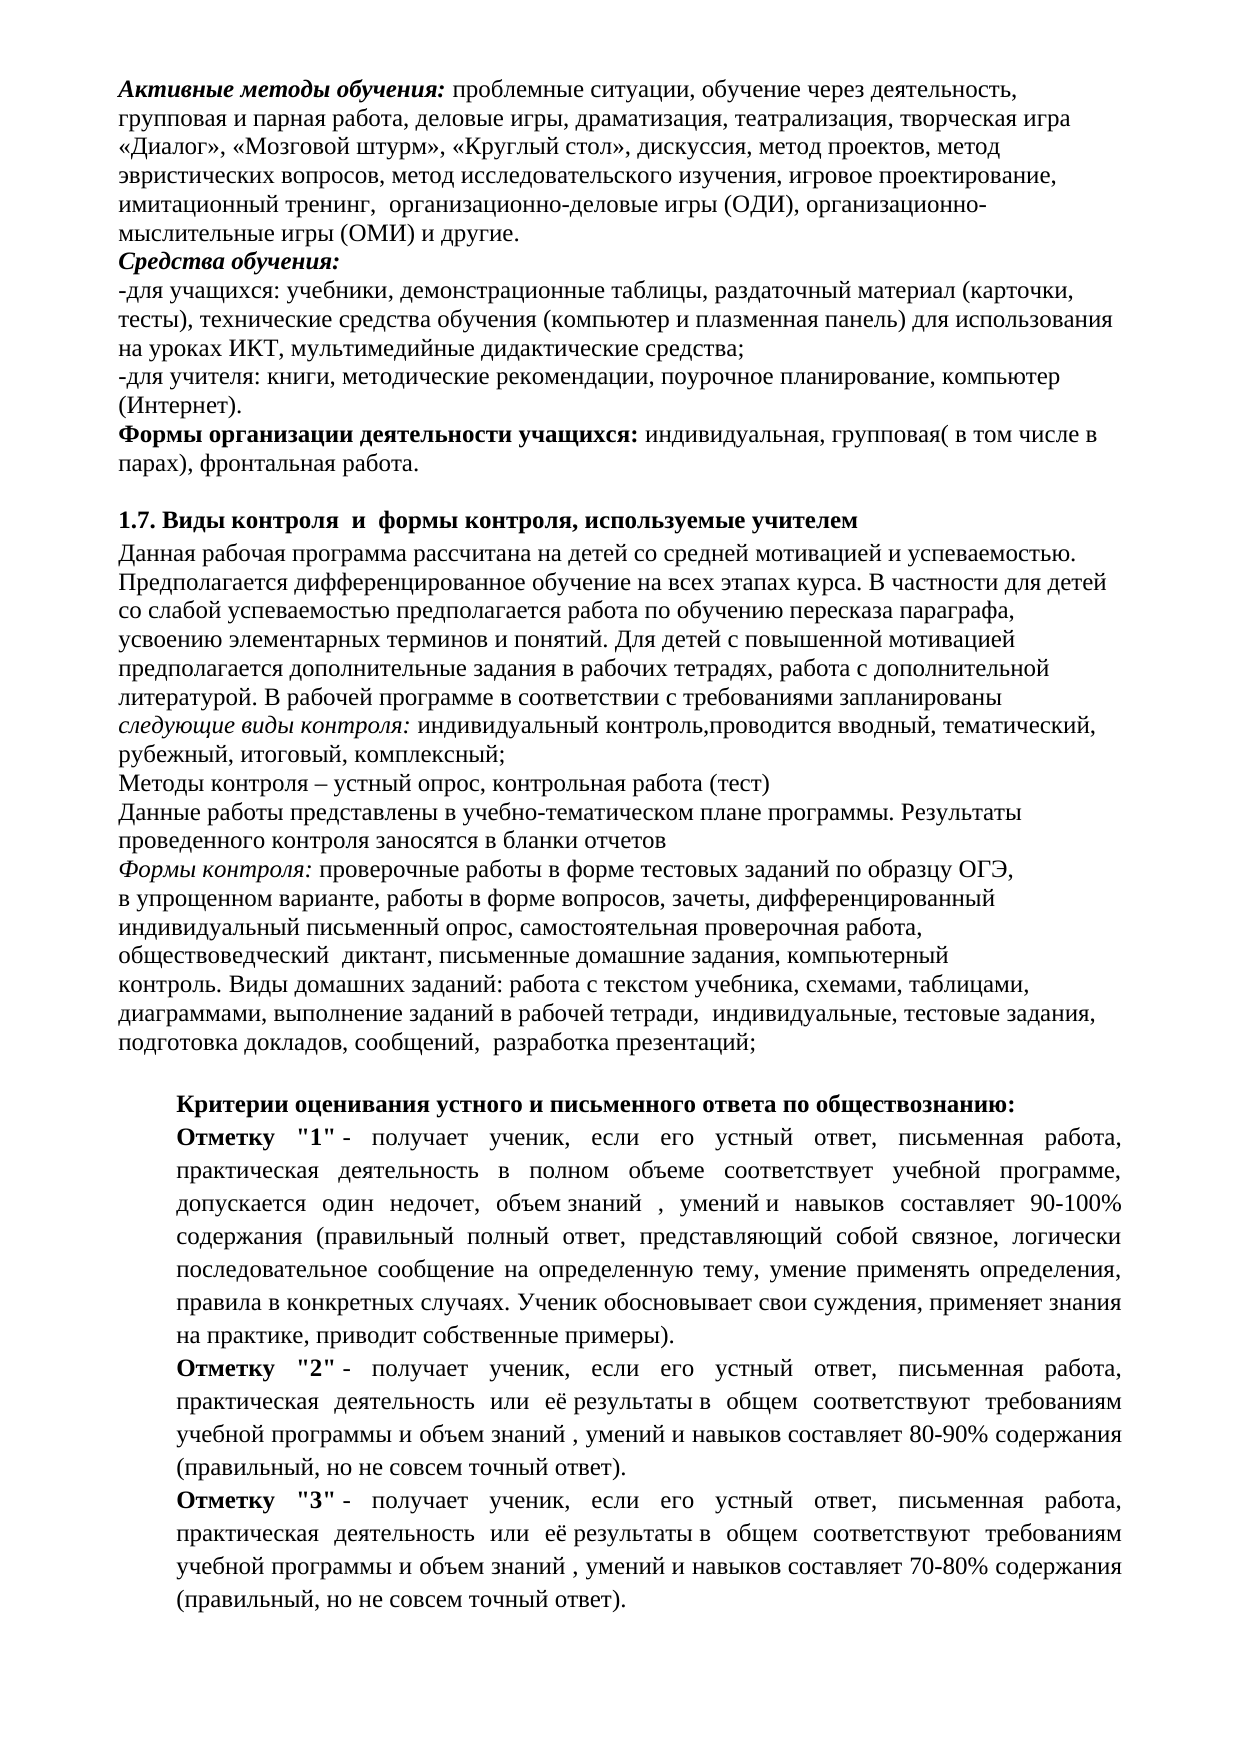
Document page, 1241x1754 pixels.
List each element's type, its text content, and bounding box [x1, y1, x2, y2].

text Методы контроля – устный опрос, контрольная работа (тест) [118, 768, 1122, 797]
text 1.7. Виды контроля и формы контроля, используемые учителем [118, 505, 1122, 534]
text Критерии оценивания устного и письменного ответа по обществознанию: [176, 1089, 1122, 1117]
text -для учащихся: учебники, демонстрационные таблицы, раздаточный материал (карточки, тесты), технические средства обучения (компьютер и плазменная панель) для использования на уроках ИКТ, мультимедийные дидактические средства; [118, 275, 1122, 361]
text Данные работы представлены в учебно-тематическом плане программы. Результаты проведенного контроля заносятся в бланки отчетов [118, 797, 1122, 854]
text Отметку "1" - получает ученик, если его устный ответ, письменная работа, практическая деятельность в полном объеме соответствует учебной программе, допускается один недочет, объем знаний , умений и навыков составляет 90-100% содержания (правильный полный ответ, представляющий собой связное, логически последовательное сообщение на определенную тему, умение применять определения, правила в конкретных случаях. Ученик обосновывает свои суждения, применяет знания на практике, приводит собственные примеры). [176, 1122, 1122, 1348]
text Средства обучения: [118, 246, 1122, 275]
text Активные методы обучения: проблемные ситуации, обучение через деятельность, групповая и парная работа, деловые игры, драматизация, театрализация, творческая игра «Диалог», «Мозговой штурм», «Круглый стол», дискуссия, метод проектов, метод эвристических вопросов, метод исследовательского изучения, игровое проектирование, имитационный тренинг, организационно-деловые игры (ОДИ), организационно-мыслительные игры (ОМИ) и другие. [118, 74, 1122, 246]
text Формы организации деятельности учащихся: индивидуальная, групповая( в том числе в парах), фронтальная работа. [118, 419, 1122, 476]
text Данная рабочая программа рассчитана на детей со средней мотивацией и успеваемостью. Предполагается дифференцированное обучение на всех этапах курса. В частности для детей со слабой успеваемостью предполагается работа по обучению пересказа параграфа, усвоению элементарных терминов и понятий. Для детей с повышенной мотивацией предполагается дополнительные задания в рабочих тетрадях, работа с дополнительной литературой. В рабочей программе в соответствии с требованиями запланированы следующие виды контроля: индивидуальный контроль,проводится вводный, тематический, рубежный, итоговый, комплексный; [118, 538, 1122, 768]
text -для учителя: книги, методические рекомендации, поурочное планирование, компьютер (Интернет). [118, 361, 1122, 419]
text Формы контроля: проверочные работы в форме тестовых заданий по образцу ОГЭ, в упрощенном варианте, работы в форме вопросов, зачеты, дифференцированный индивидуальный письменный опрос, самостоятельная проверочная работа, обществоведческий диктант, письменные домашние задания, компьютерный контроль. Виды домашних заданий: работа с текстом учебника, схемами, таблицами, диаграммами, выполнение заданий в рабочей тетради, индивидуальные, тестовые задания, подготовка докладов, сообщений, разработка презентаций; [118, 854, 1122, 1056]
text Отметку "3" - получает ученик, если его устный ответ, письменная работа, практическая деятельность или её результаты в общем соответствуют требованиям учебной программы и объем знаний , умений и навыков составляет 70-80% содержания (правильный, но не совсем точный ответ). [176, 1485, 1122, 1613]
text Отметку "2" - получает ученик, если его устный ответ, письменная работа, практическая деятельность или её результаты в общем соответствуют требованиям учебной программы и объем знаний , умений и навыков составляет 80-90% содержания (правильный, но не совсем точный ответ). [176, 1353, 1122, 1481]
